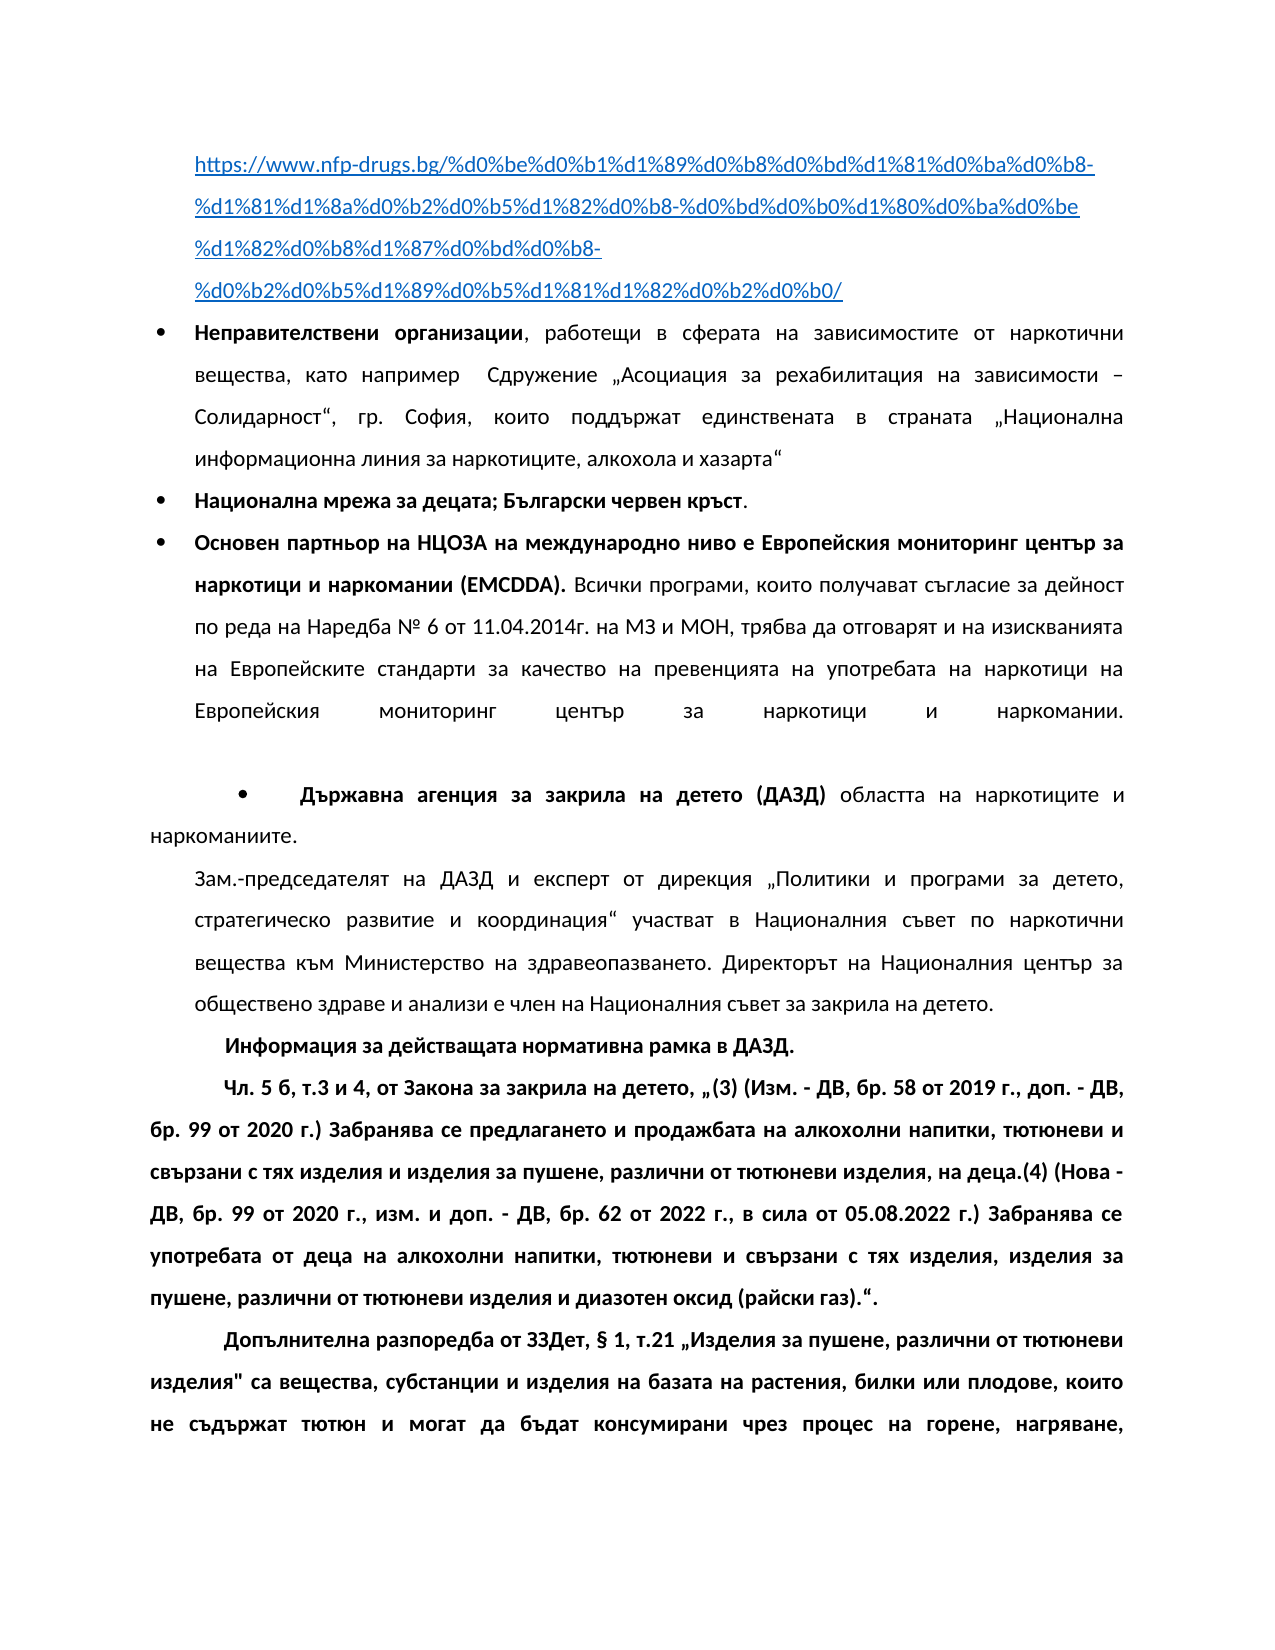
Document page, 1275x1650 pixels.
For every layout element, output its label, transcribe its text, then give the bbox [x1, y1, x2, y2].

list Държавна агенция за закрила на детето (ДАЗД) областта на наркотиците и наркоманиите. [150, 780, 1125, 850]
text Чл. 5 б, т.3 и 4, от Закона за закрила на детето, „(3) (Изм. - ДВ, бр. 58 от 2019 г., доп. - ДВ, бр. 99 от 2020 г.) Забранява се предлагането и продажбата на алкохолни напитки, тютюневи и свързани с тях изделия и изделия за пушене, различни от тютюневи изделия, на деца.(4) (Нова - ДВ, бр. 99 от 2020 г., изм. и доп. - ДВ, бр. 62 от 2022 г., в сила от 05.08.2022 г.) Забранява се употребата от деца на алкохолни напитки, тютюневи и свързани с тях изделия, изделия за пушене, различни от тютюневи изделия и диазотен оксид (райски газ).“. [150, 1073, 1125, 1311]
list Национална мрежа за децата; Български червен кръст. [157, 486, 1125, 514]
list Неправителствени организации, работещи в сферата на зависимостите от наркотични вещества, като например Сдружение „Асоциация за рехабилитация на зависимости – Солидарност“, гр. София, които поддържат единствената в страната „Национална информационна линия за наркотиците, алкохола и хазарта“ [157, 318, 1125, 472]
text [150, 1325, 1125, 1437]
text https://www.nfp-drugs.bg/%d0%be%d0%b1%d1%89%d0%b8%d0%bd%d1%81%d0%ba%d0%b8-%d1%81%d1%8a%d0%b2%d0%b5%d1%82%d0%b8-%d0%bd%d0%b0%d1%80%d0%ba%d0%be%d1%82%d0%b8%d1%87%d0%bd%d0%b8-%d0%b2%d0%b5%d1%89%d0%b5%d1%81%d1%82%d0%b2%d0%b0/ [194, 150, 1125, 304]
list Основен партньор на НЦОЗА на международно ниво е Европейския мониторинг център за наркотици и наркомании (EMCDDA). Всички програми, които получават съгласие за дейност по реда на Наредба № 6 от 11.04.2014г. на МЗ и МОН, трябва да отговарят и на изискванията на Европейските стандарти за качество на превенцията на употребата на наркотици на Европейския мониторинг център за наркотици и наркомании. [157, 528, 1125, 766]
text Зам.-председателят на ДАЗД и експерт от дирекция „Политики и програми за детето, стратегическо развитие и координация“ участват в Националния съвет по наркотични вещества към Министерство на здравеопазването. Директорът на Националния център за обществено здраве и анализи е член на Националния съвет за закрила на детето. [194, 864, 1125, 1018]
text Информация за действащата нормативна рамка в ДАЗД. [150, 1032, 1125, 1059]
